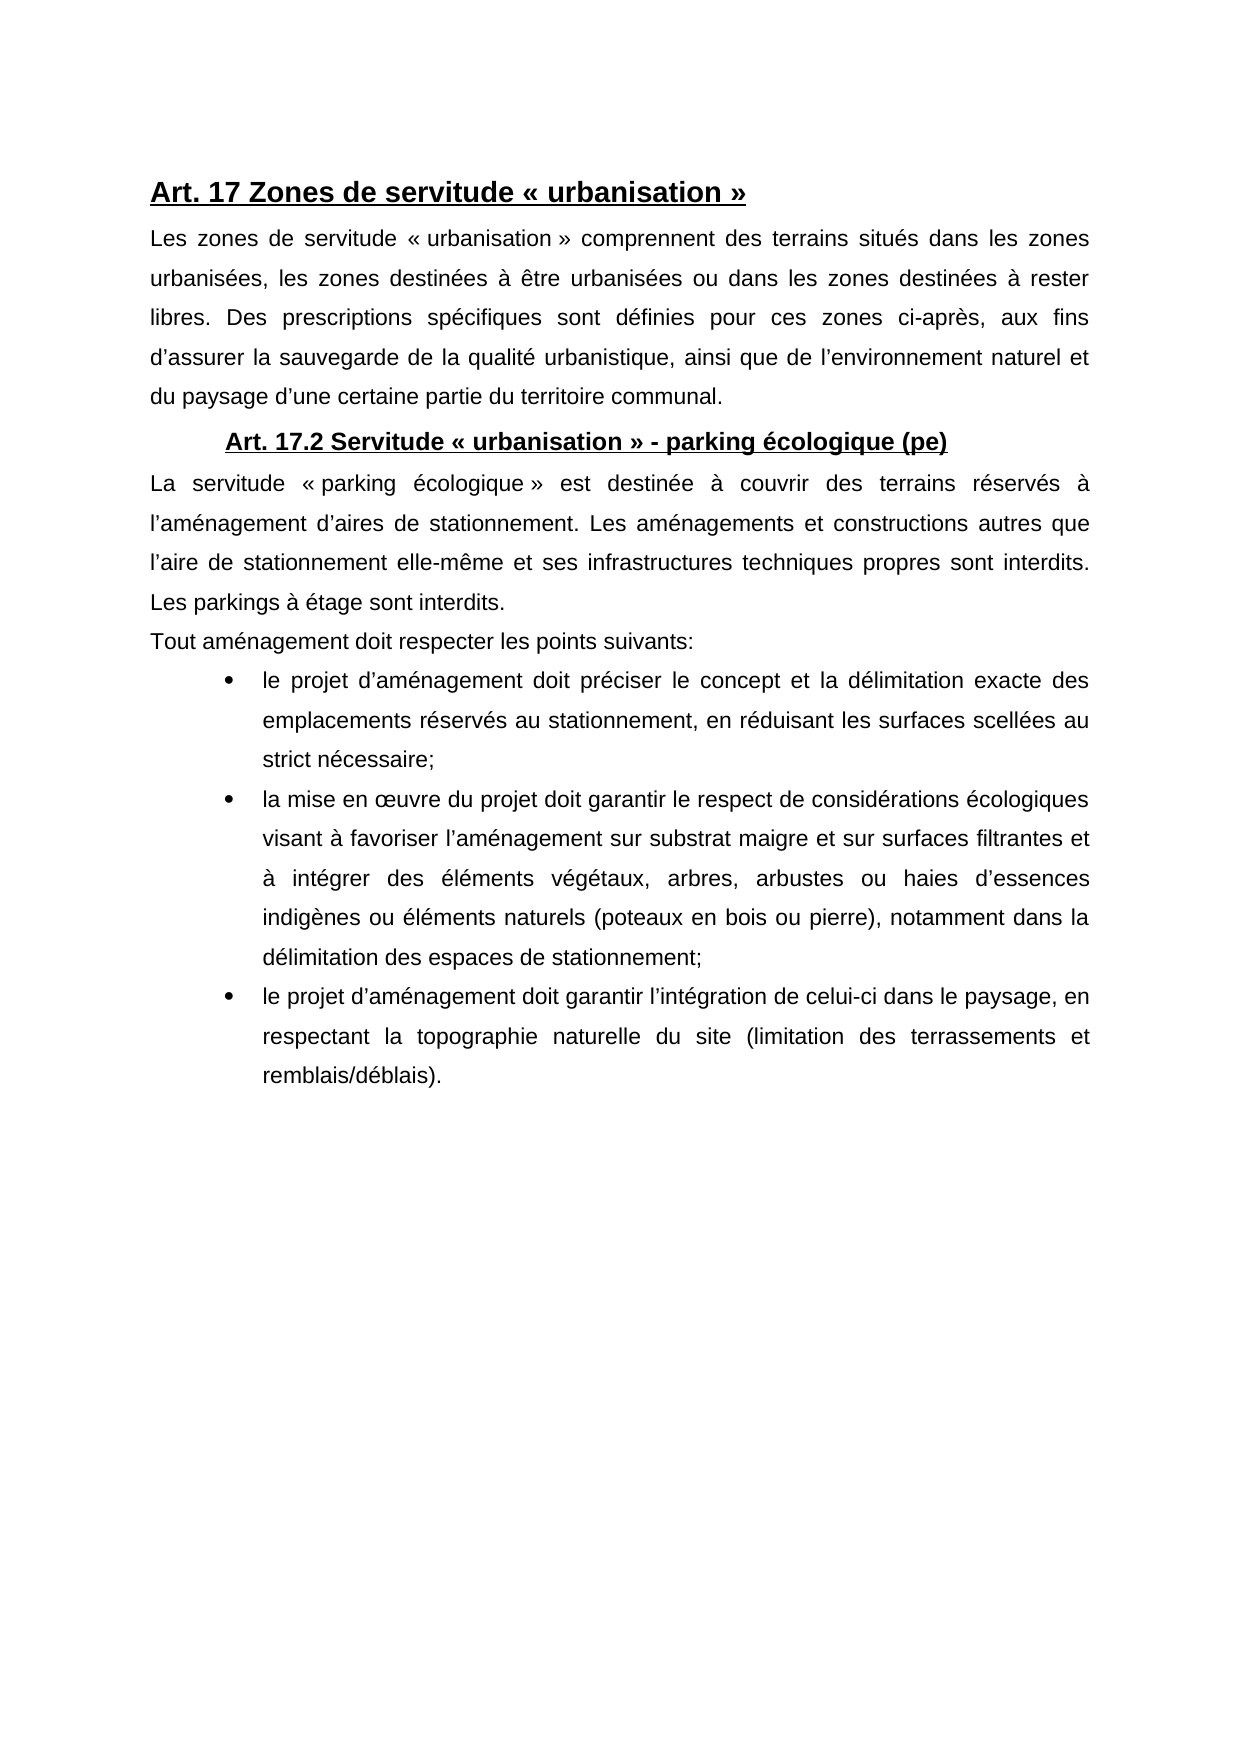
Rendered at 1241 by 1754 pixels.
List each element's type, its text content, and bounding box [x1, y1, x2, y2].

text Tout aménagement doit respecter les points suivants: [150, 628, 1090, 654]
list le projet d’aménagement doit préciser le concept et la délimitation exacte des emplacements réservés au stationnement, en réduisant les surfaces scellées au strict nécessaire; [225, 667, 1090, 773]
list le projet d’aménagement doit garantir l’intégration de celui-ci dans le paysage, en respectant la topographie naturelle du site (limitation des terrassements et remblais/déblais). [225, 983, 1090, 1088]
text Les zones de servitude « urbanisation » comprennent des terrains situés dans les zones urbanisées, les zones destinées à être urbanisées ou dans les zones destinées à rester libres. Des prescriptions spécifiques sont définies pour ces zones ci-après, aux fins d’assurer la sauvegarde de la qualité urbanistique, ainsi que de l’environnement naturel et du paysage d’une certaine partie du territoire communal. [150, 225, 1090, 409]
subtitle Art. 17.2 Servitude « urbanisation » - parking écologique (pe) [225, 427, 1090, 456]
list la mise en œuvre du projet doit garantir le respect de considérations écologiques visant à favoriser l’aménagement sur substrat maigre et sur surfaces filtrantes et à intégrer des éléments végétaux, arbres, arbustes ou haies d’essences indigènes ou éléments naturels (poteaux en bois ou pierre), notamment dans la délimitation des espaces de stationnement; [225, 786, 1090, 970]
text La servitude « parking écologique » est destinée à couvrir des terrains réservés à l’aménagement d’aires de stationnement. Les aménagements et constructions autres que l’aire de stationnement elle-même et ses infrastructures techniques propres sont interdits. Les parkings à étage sont interdits. [150, 470, 1090, 615]
subtitle Art. 17 Zones de servitude « urbanisation » [150, 175, 1090, 208]
